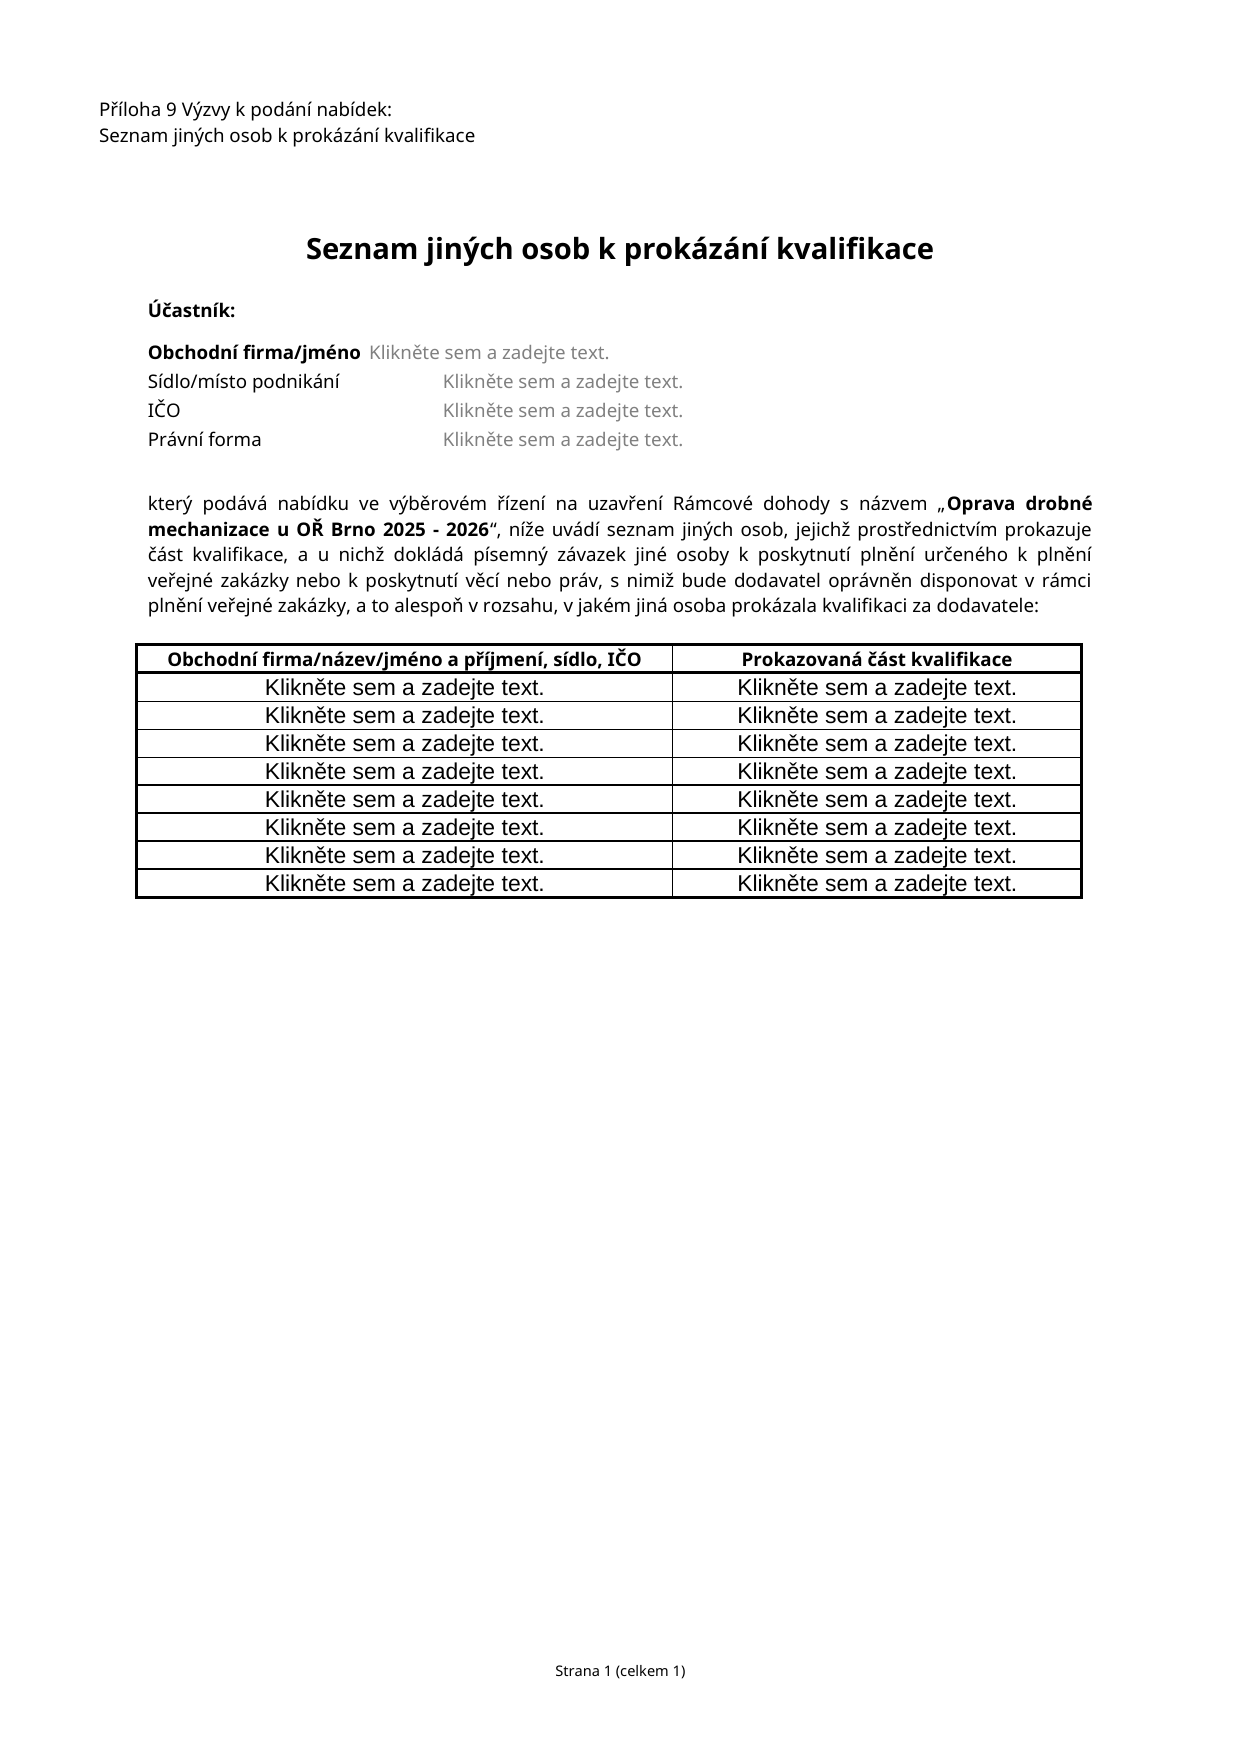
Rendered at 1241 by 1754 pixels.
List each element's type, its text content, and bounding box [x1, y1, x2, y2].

table_header Obchodní firma/název/jméno a příjmení, sídlo, IČO [138, 646, 672, 671]
table_header Prokazovaná část kvalifikace [673, 646, 1080, 671]
text Sídlo/místo podnikání [148, 365, 1093, 394]
text který podává nabídku ve výběrovém řízení na uzavření Rámcové dohody s názvem „Oprava drobné mechanizace u OŘ Brno 2025 - 2026“, níže uvádí seznam jiných osob, jejichž prostřednictvím prokazuje část kvalifikace, a u nichž dokládá písemný závazek jiné osoby k poskytnutí plnění určeného k plnění veřejné zakázky nebo k poskytnutí věcí nebo práv, s nimiž bude dodavatel oprávněn disponovat v rámci plnění veřejné zakázky, a to alespoň v rozsahu, v jakém jiná osoba prokázala kvalifikaci za dodavatele: [148, 490, 1093, 618]
text Právní forma [148, 423, 1093, 452]
text Obchodní firma/jméno [148, 336, 1093, 365]
text IČO [148, 394, 1093, 423]
title Seznam jiných osob k prokázání kvalifikace [148, 228, 1093, 268]
text Účastník: [148, 293, 1093, 324]
